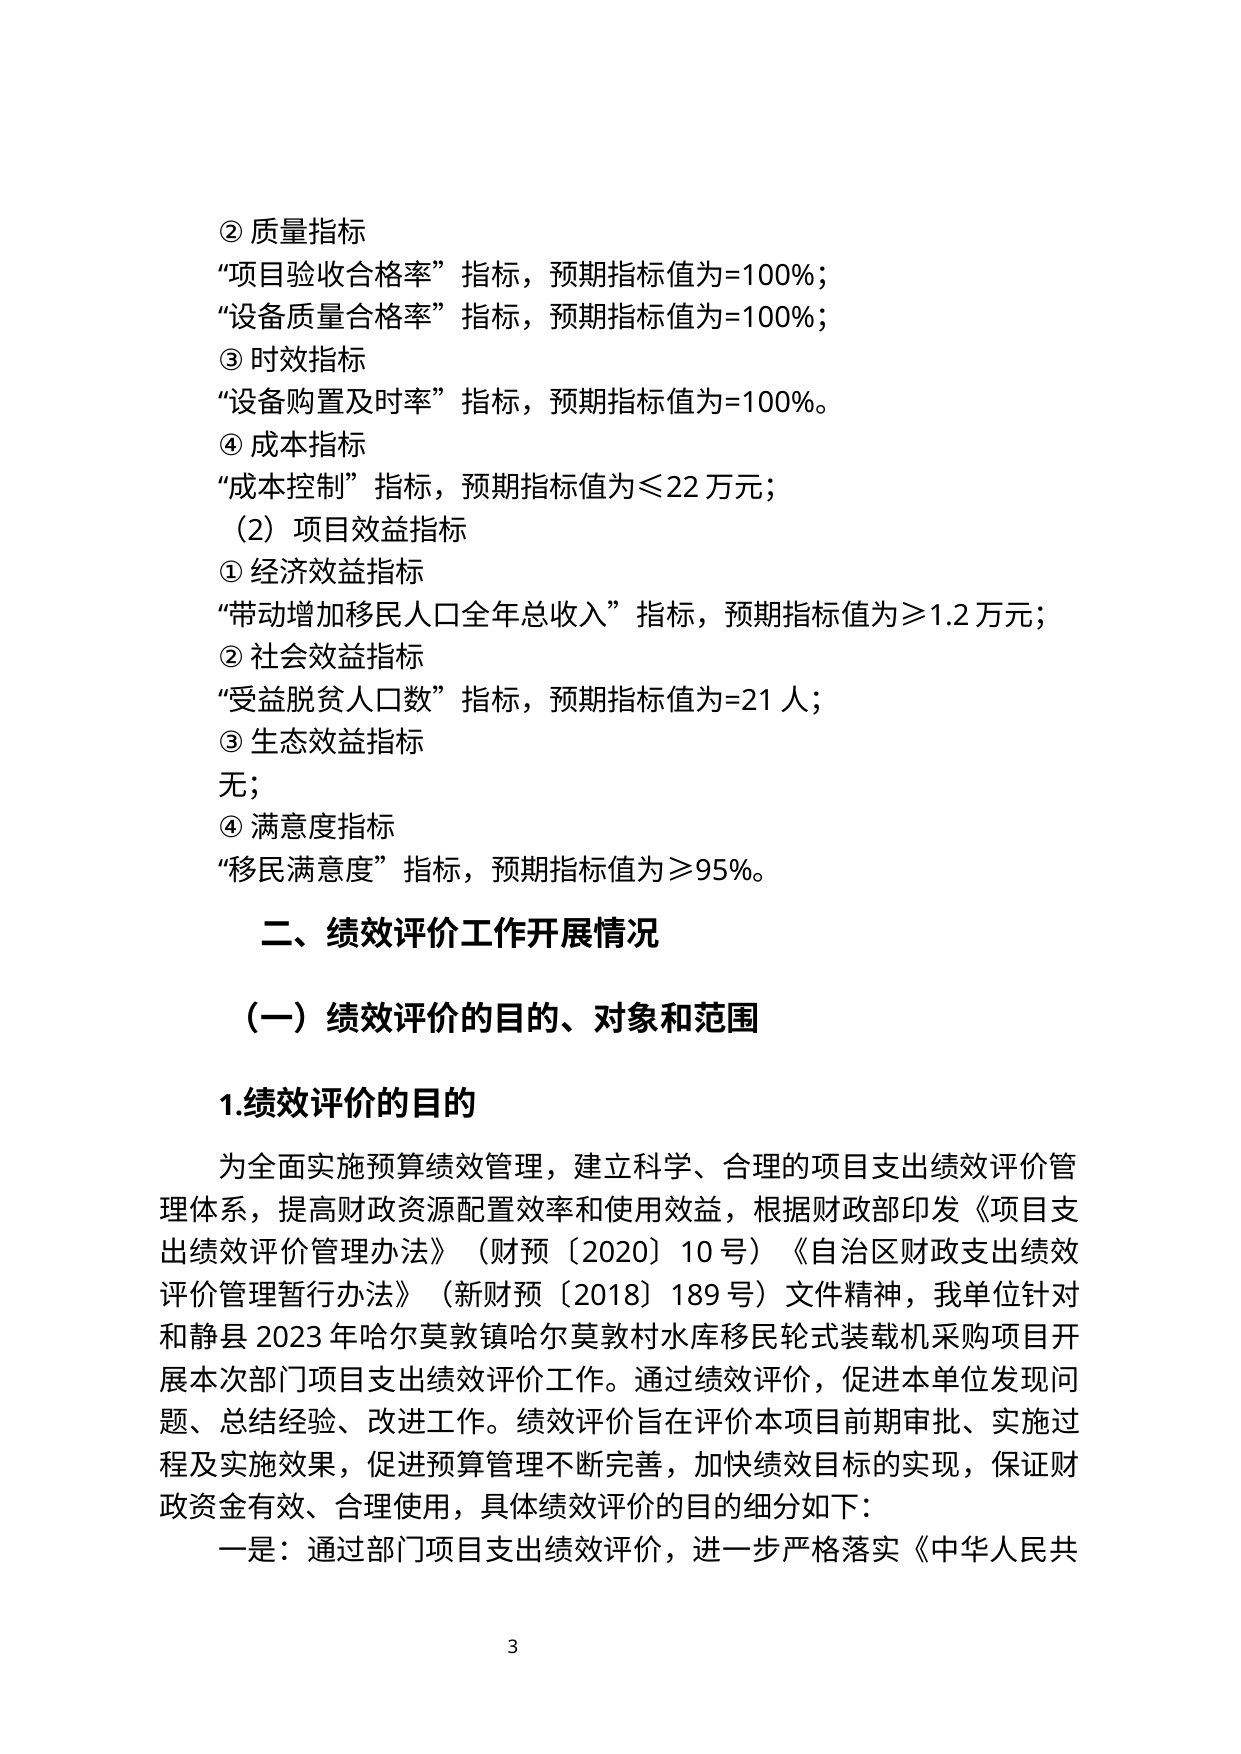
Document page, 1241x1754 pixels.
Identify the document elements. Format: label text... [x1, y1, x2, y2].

text ②社会效益指标 [159, 634, 1081, 676]
text “设备质量合格率”指标，预期指标值为=100%； [159, 294, 1081, 336]
text 为全面实施预算绩效管理，建立科学、合理的项目支出绩效评价管理体系，提高财政资源配置效率和使用效益，根据财政部印发《项目支出绩效评价管理办法》（财预〔2020〕10号）《自治区财政支出绩效评价管理暂行办法》（新财预〔2018〕189号）文件精神，我单位针对和静县2023年哈尔莫敦镇哈尔莫敦村水库移民轮式装载机采购项目开展本次部门项目支出绩效评价工作。通过绩效评价，促进本单位发现问题、总结经验、改进工作。绩效评价旨在评价本项目前期审批、实施过程及实施效果，促进预算管理不断完善，加快绩效目标的实现，保证财政资金有效、合理使用，具体绩效评价的目的细分如下： [159, 1144, 1081, 1526]
text ②质量指标 [159, 209, 1081, 251]
text “受益脱贫人口数”指标，预期指标值为=21人； [159, 676, 1081, 719]
text ③生态效益指标 [159, 719, 1081, 761]
text ④满意度指标 [159, 804, 1081, 846]
text “移民满意度”指标，预期指标值为≥95%。 [159, 846, 1081, 889]
text ③时效指标 [159, 336, 1081, 379]
text “成本控制”指标，预期指标值为≤22万元； [159, 464, 1081, 506]
text （2）项目效益指标 [159, 506, 1081, 549]
text “设备购置及时率”指标，预期指标值为=100%。 [159, 379, 1081, 421]
subtitle 1.绩效评价的目的 [159, 1059, 1081, 1144]
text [159, 1526, 1081, 1569]
text “带动增加移民人口全年总收入”指标，预期指标值为≥1.2万元； [159, 591, 1081, 634]
text ④成本指标 [159, 421, 1081, 464]
text 无； [159, 761, 1081, 804]
subtitle 二、绩效评价工作开展情况 [159, 889, 1081, 974]
text ①经济效益指标 [159, 549, 1081, 591]
text “项目验收合格率”指标，预期指标值为=100%； [159, 251, 1081, 294]
subtitle （一）绩效评价的目的、对象和范围 [159, 974, 1081, 1059]
